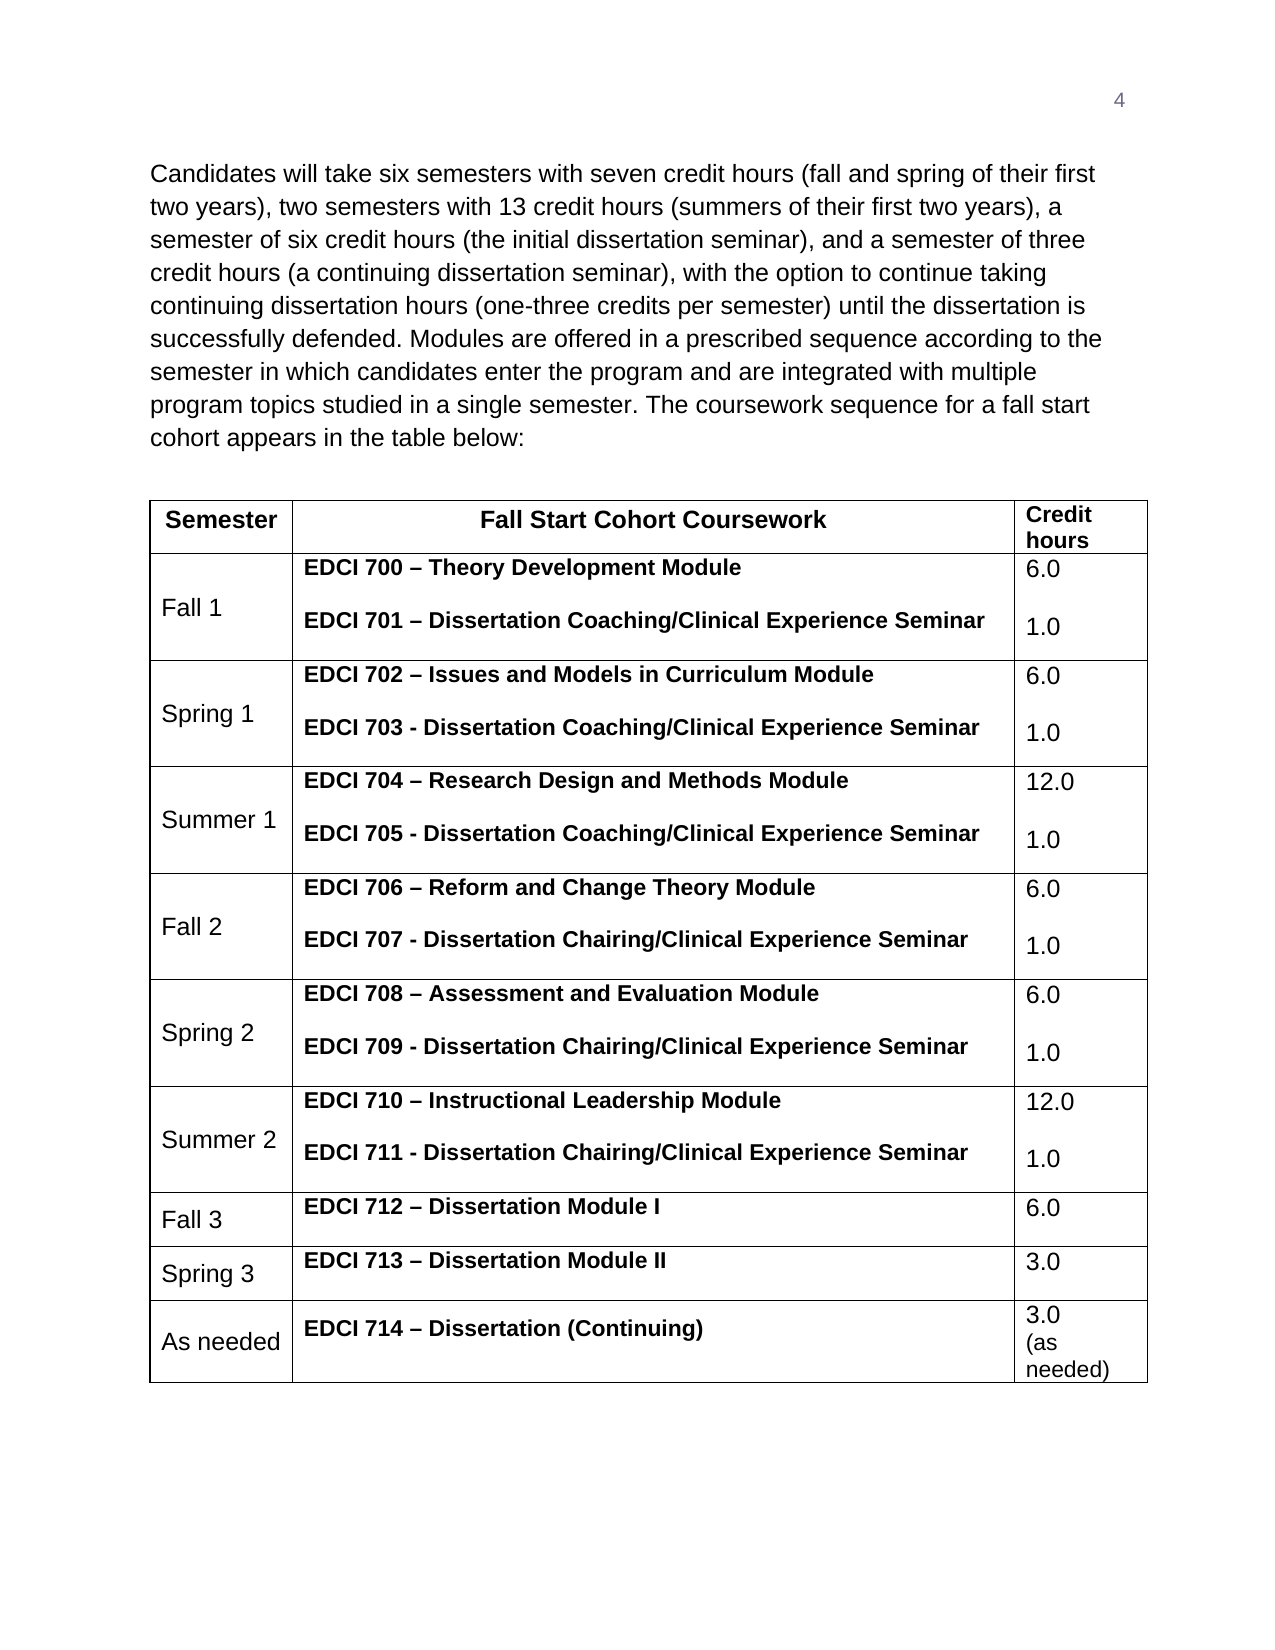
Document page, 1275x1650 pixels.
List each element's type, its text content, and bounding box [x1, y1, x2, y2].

table_cell Summer 1 [151, 767, 292, 873]
table_cell Spring 1 [151, 661, 292, 766]
table_cell EDCI 700 – Theory Development Module EDCI 701 – Dissertation Coaching/Clinical Experience Seminar [293, 554, 1014, 660]
table_header Credit hours [1015, 501, 1147, 553]
table_cell Fall 1 [151, 554, 292, 660]
table_cell EDCI 712 – Dissertation Module I [293, 1193, 1014, 1246]
table_cell EDCI 708 – Assessment and Evaluation Module EDCI 709 - Dissertation Chairing/Clinical Experience Seminar [293, 980, 1014, 1086]
table_cell EDCI 706 – Reform and Change Theory Module EDCI 707 - Dissertation Chairing/Clinical Experience Seminar [293, 874, 1014, 979]
table_cell 6.0 1.0 [1015, 980, 1147, 1086]
table_cell 12.0 1.0 [1015, 767, 1147, 873]
table_header Fall Start Cohort Coursework [293, 501, 1014, 553]
table_cell 6.0 1.0 [1015, 661, 1147, 766]
table_cell EDCI 710 – Instructional Leadership Module EDCI 711 - Dissertation Chairing/Clinical Experience Seminar [293, 1087, 1014, 1192]
table_cell EDCI 714 – Dissertation (Continuing) [293, 1301, 1014, 1382]
table_cell EDCI 713 – Dissertation Module II [293, 1247, 1014, 1299]
table_cell 3.0 (as needed) [1015, 1301, 1147, 1382]
table_cell 3.0 [1015, 1247, 1147, 1299]
table_cell Spring 3 [151, 1247, 292, 1299]
table_cell Fall 3 [151, 1193, 292, 1246]
table_cell Fall 2 [151, 874, 292, 979]
table_cell Summer 2 [151, 1087, 292, 1192]
table_header Semester [151, 501, 292, 553]
table_cell EDCI 704 – Research Design and Methods Module EDCI 705 - Dissertation Coaching/Clinical Experience Seminar [293, 767, 1014, 873]
table_cell 6.0 1.0 [1015, 554, 1147, 660]
table_cell 12.0 1.0 [1015, 1087, 1147, 1192]
table_cell 6.0 [1015, 1193, 1147, 1246]
text Candidates will take six semesters with seven credit hours (fall and spring of their first two years), two semesters with 13 credit hours (summers of their first two years), a semester of six credit hours (the initial dissertation seminar), and a semester of three credit hours (a continuing dissertation seminar), with the option to continue taking continuing dissertation hours (one-three credits per semester) until the dissertation is successfully defended. Modules are offered in a prescribed sequence according to the semester in which candidates enter the program and are integrated with multiple program topics studied in a single semester. The coursework sequence for a fall start cohort appears in the table below: [150, 159, 1125, 452]
table_cell EDCI 702 – Issues and Models in Curriculum Module EDCI 703 - Dissertation Coaching/Clinical Experience Seminar [293, 661, 1014, 766]
table_cell Spring 2 [151, 980, 292, 1086]
table_cell 6.0 1.0 [1015, 874, 1147, 979]
table_cell As needed [151, 1301, 292, 1382]
